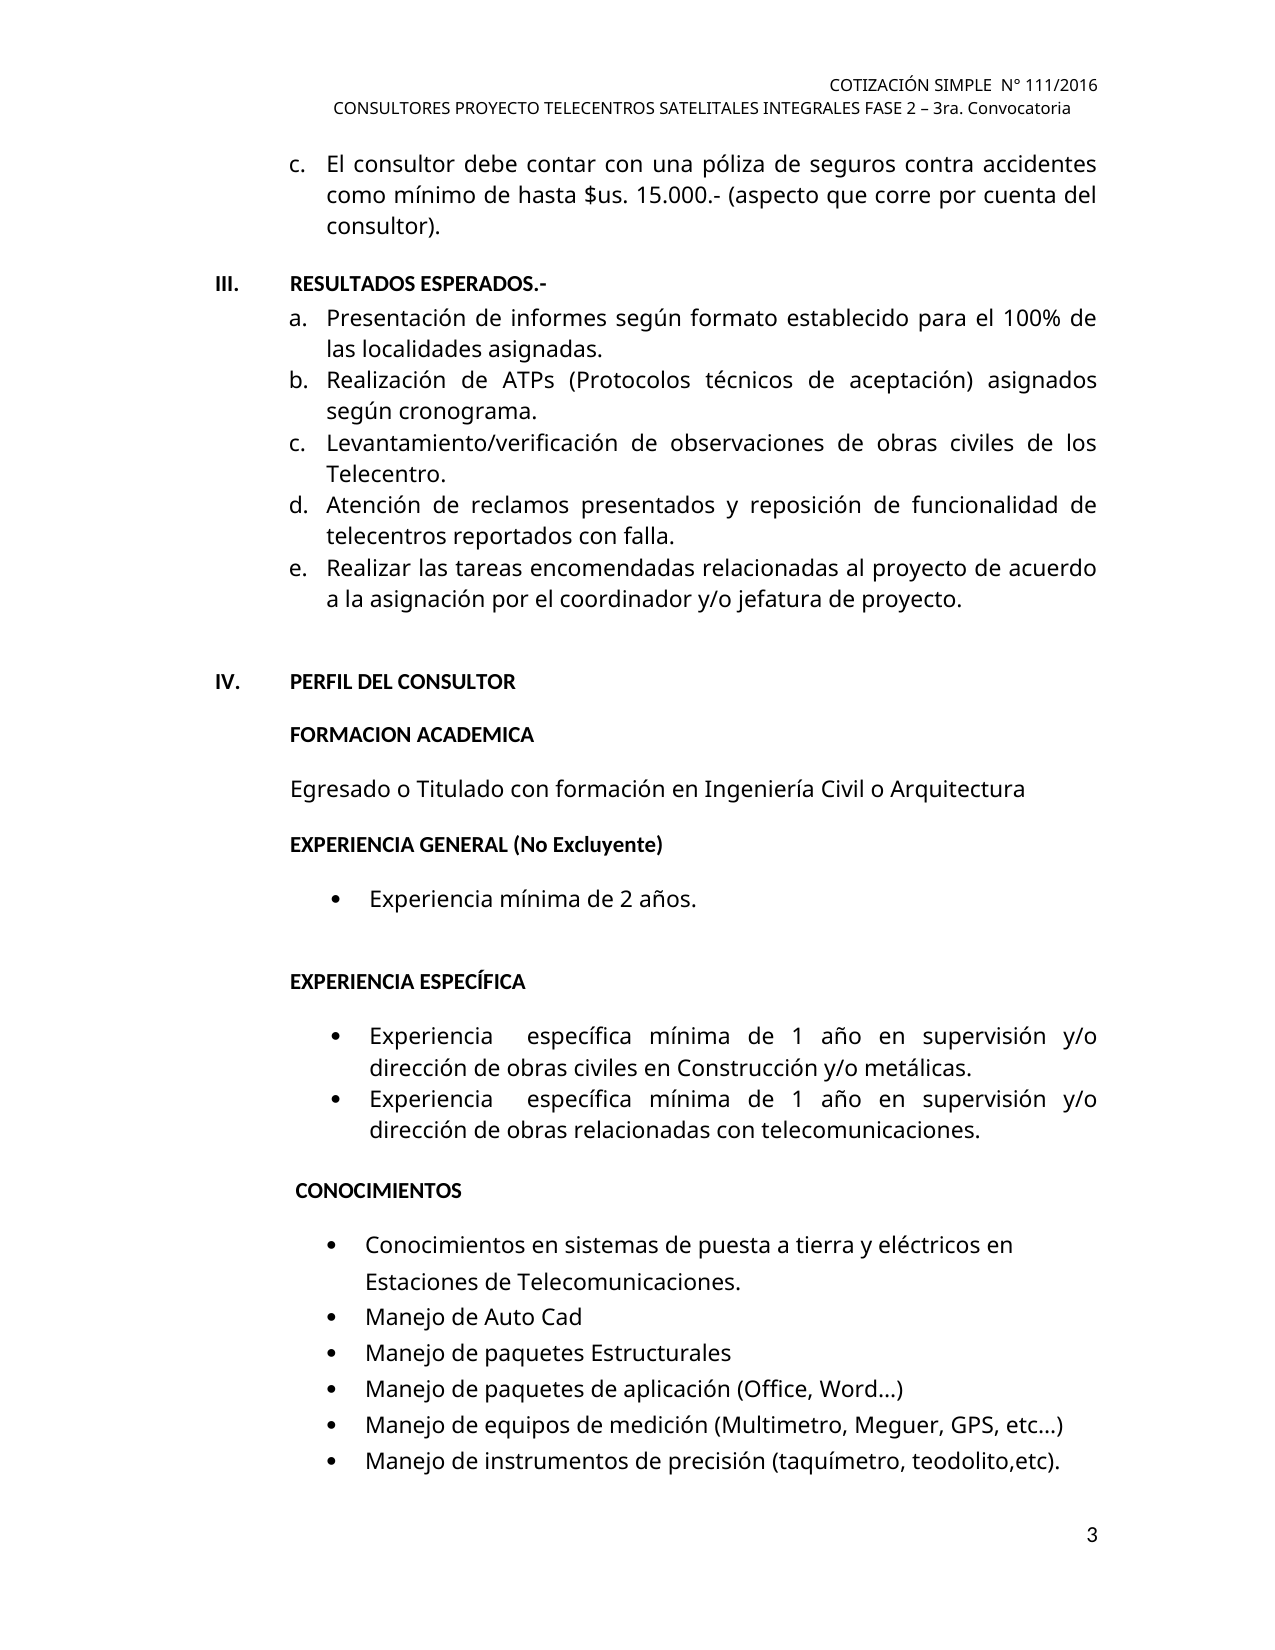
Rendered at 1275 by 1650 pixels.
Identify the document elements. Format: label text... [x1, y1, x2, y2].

list El consultor debe contar con una póliza de seguros contra accidentes como mínimo de hasta $us. 15.000.- (aspecto que corre por cuenta del consultor). [288, 148, 1098, 241]
list RESULTADOS ESPERADOS.- [215, 269, 1098, 297]
list Manejo de Auto Cad [327, 1301, 1098, 1333]
text EXPERIENCIA GENERAL (No Excluyente) [290, 830, 1098, 858]
list Realización de ATPs (Protocolos técnicos de aceptación) asignados según cronograma. [288, 364, 1098, 427]
text Egresado o Titulado con formación en Ingeniería Civil o Arquitectura [290, 773, 1098, 804]
list Manejo de instrumentos de precisión (taquímetro, teodolito,etc). [327, 1445, 1098, 1476]
list Presentación de informes según formato establecido para el 100% de las localidades asignadas. [288, 302, 1098, 364]
text EXPERIENCIA ESPECÍFICA [290, 967, 1098, 995]
list Experiencia mínima de 2 años. [332, 883, 1098, 914]
list Atención de reclamos presentados y reposición de funcionalidad de telecentros reportados con falla. [288, 489, 1098, 552]
list Experiencia específica mínima de 1 año en supervisión y/o dirección de obras relacionadas con telecomunicaciones. [332, 1083, 1098, 1145]
text FORMACION ACADEMICA [290, 720, 1098, 748]
list Manejo de paquetes Estructurales [327, 1337, 1098, 1368]
list PERFIL DEL CONSULTOR [215, 667, 1098, 695]
list Levantamiento/verificación de observaciones de obras civiles de los Telecentro. [288, 427, 1098, 489]
list Manejo de equipos de medición (Multimetro, Meguer, GPS, etc…) [327, 1409, 1098, 1440]
list Realizar las tareas encomendadas relacionadas al proyecto de acuerdo a la asignación por el coordinador y/o jefatura de proyecto. [288, 552, 1098, 614]
text CONOCIMIENTOS [295, 1176, 1098, 1204]
list Conocimientos en sistemas de puesta a tierra y eléctricos en Estaciones de Telecomunicaciones. [327, 1229, 1098, 1297]
list Experiencia específica mínima de 1 año en supervisión y/o dirección de obras civiles en Construcción y/o metálicas. [332, 1020, 1098, 1083]
list Manejo de paquetes de aplicación (Office, Word…) [327, 1373, 1098, 1404]
